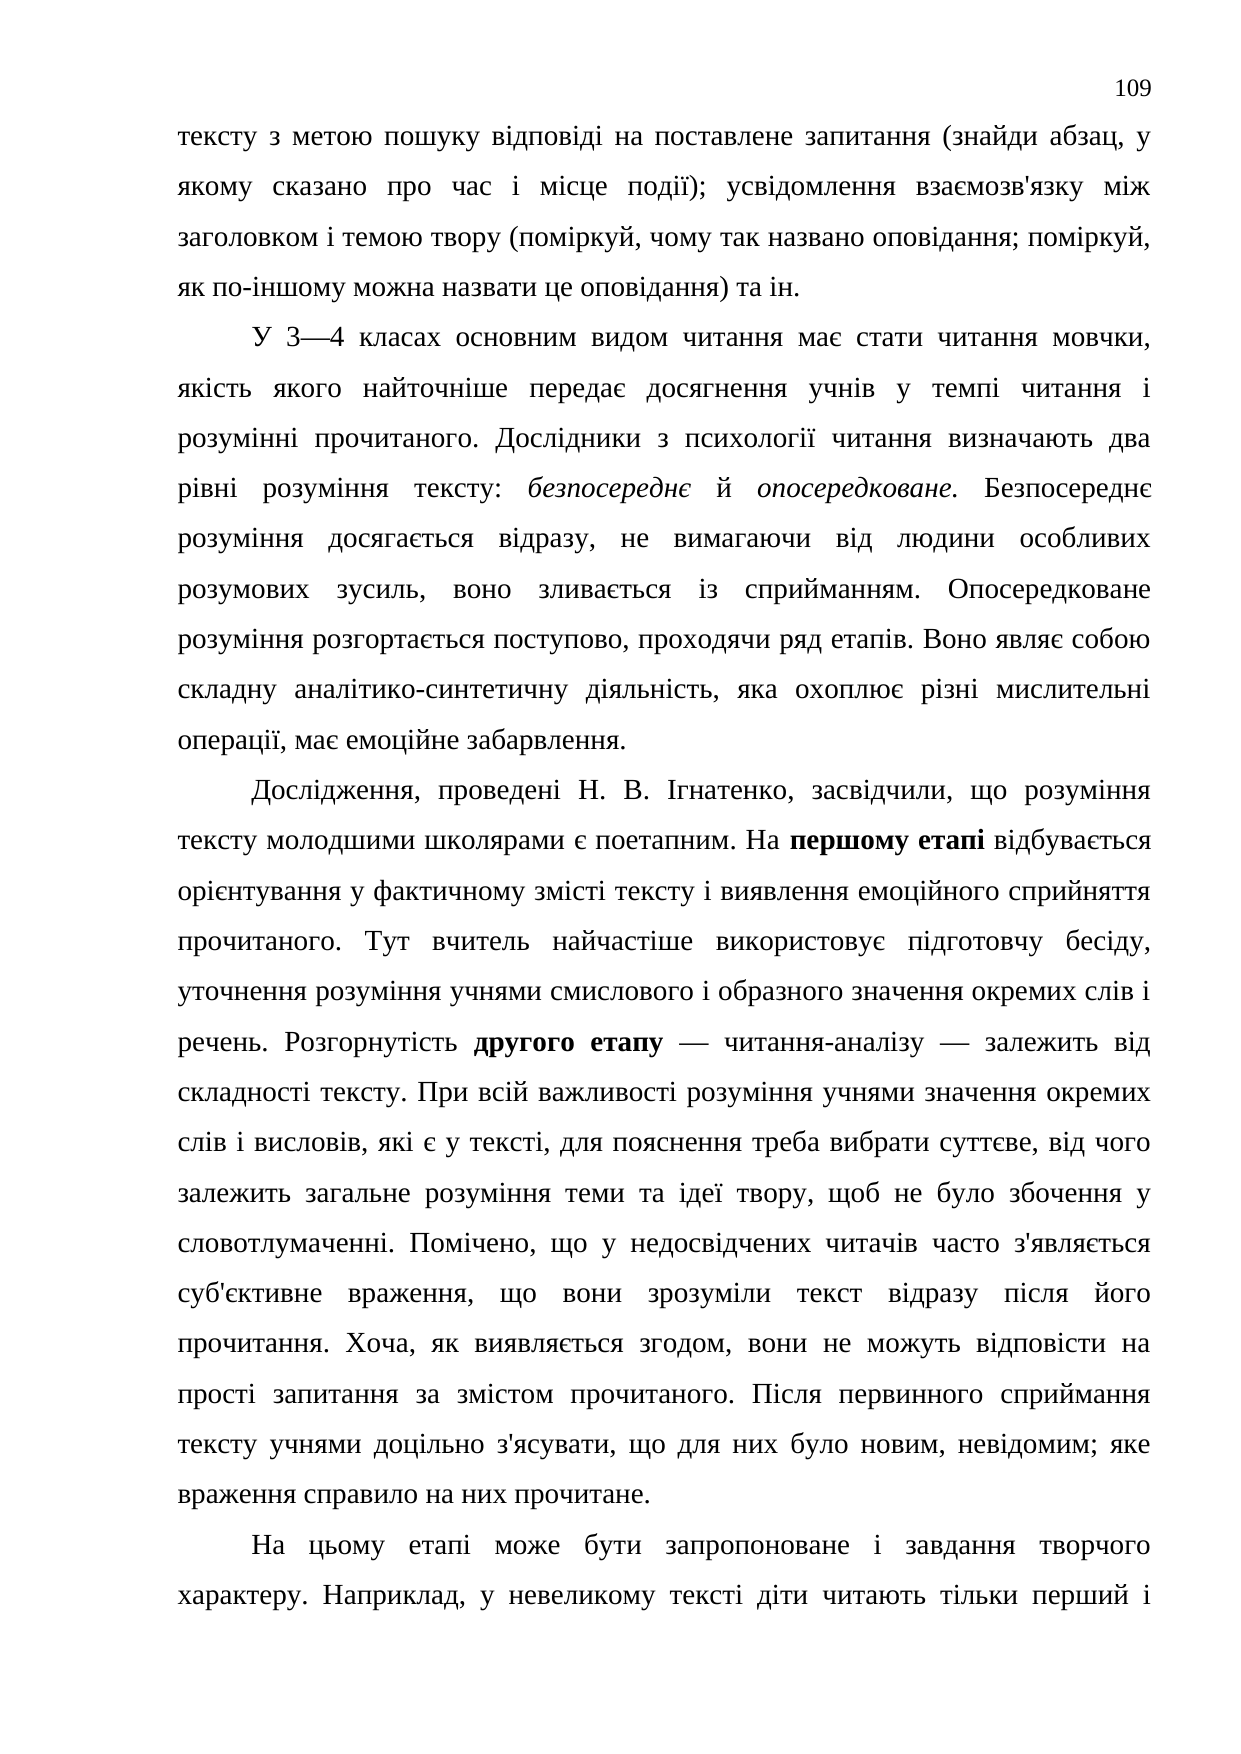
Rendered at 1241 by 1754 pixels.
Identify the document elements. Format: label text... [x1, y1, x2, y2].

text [177, 1527, 1152, 1611]
text Дослідження, проведені Н. В. Ігнатенко, засвідчили, що розуміння тексту молодшими школярами є поетапним. На першому етапі відбувається орієнтування у фактичному змісті тексту і виявлення емоційного сприйняття прочитаного. Тут вчитель найчастіше використовує підготовчу бесіду, уточнення розуміння учнями смислового і образного значення окремих слів і речень. Розгорнутість другого етапу — читання-аналізу — залежить від складності тексту. При всій важливості розуміння учнями значення окремих слів і висловів, які є у тексті, для пояснення треба вибрати суттєве, від чого залежить загальне розуміння теми та ідеї твору, щоб не було збочення у словотлумаченні. Помічено, що у недосвідчених читачів часто з'являється суб'єктивне враження, що вони зрозуміли текст відразу після його прочитання. Хоча, як виявляється згодом, вони не можуть відповісти на прості запитання за змістом прочитаного. Після первинного сприймання тексту учнями доцільно з'ясувати, що для них було новим, невідомим; яке враження справило на них прочитане. [177, 772, 1152, 1510]
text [177, 118, 1152, 303]
text У 3—4 класах основним видом читання має стати читання мовчки, якість якого найточніше передає досягнення учнів у темпі читання і розумінні прочитаного. Дослідники з психології читання визначають два рівні розуміння тексту: безпосереднє й опосередковане. Безпосереднє розуміння досягається відразу, не вимагаючи від людини особливих розумових зусиль, воно зливається із сприйманням. Опосередковане розуміння розгортається поступово, проходячи ряд етапів. Воно являє собою складну аналітико-синтетичну діяльність, яка охоплює різні мислительні операції, має емоційне забарвлення. [177, 319, 1152, 755]
